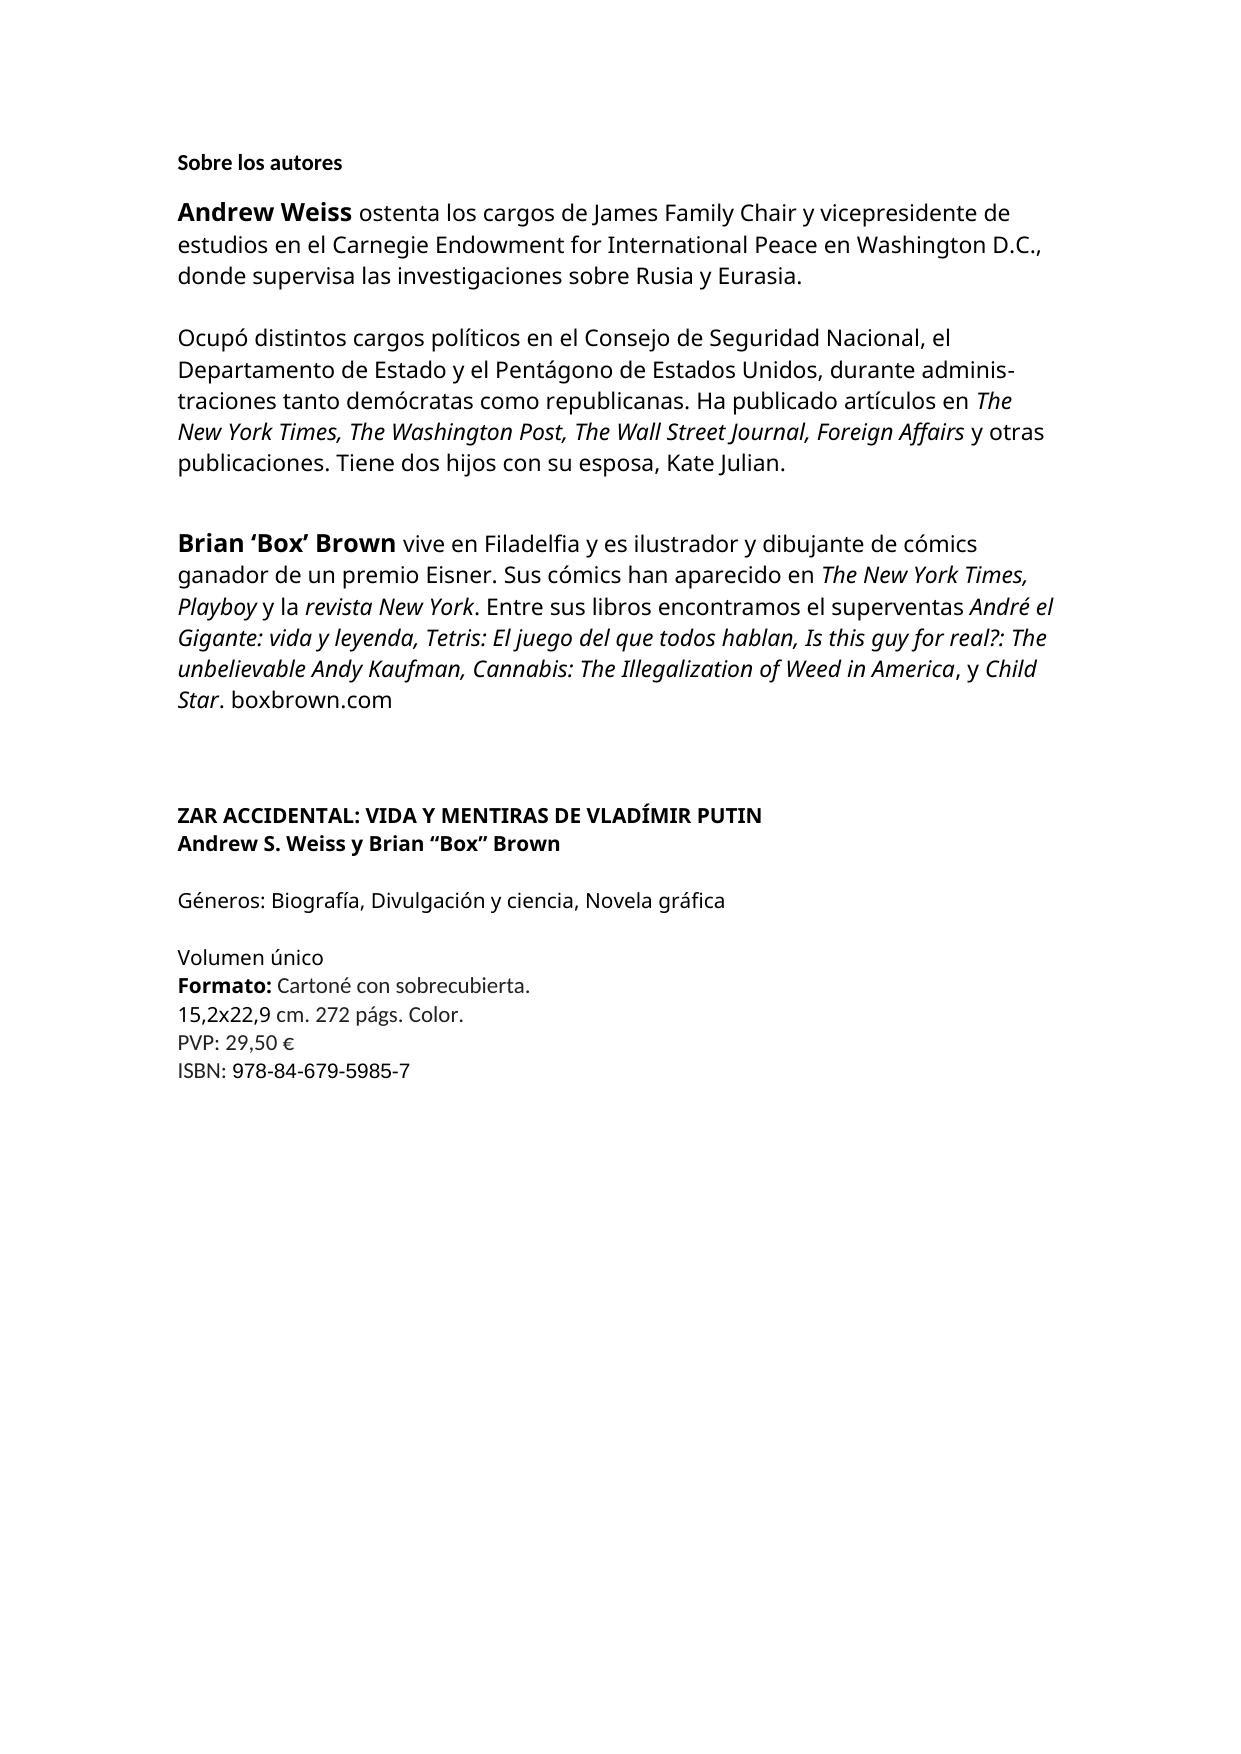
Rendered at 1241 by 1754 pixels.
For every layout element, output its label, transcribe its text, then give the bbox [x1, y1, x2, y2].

text Ocupó distintos cargos políticos en el Consejo de Seguridad Nacional, el Departamento de Estado y el Pentágono de Estados Unidos, durante administraciones tanto demócratas como republicanas. Ha publicado artículos en The New York Times, The Washington Post, The Wall Street Journal, Foreign Affairs y otras publicaciones. Tiene dos hijos con su esposa, Kate Julian. [177, 322, 1063, 478]
text Sobre los autores [177, 148, 1063, 176]
text ISBN: 978-84-679-5985-7 [177, 1056, 1063, 1084]
text ZAR ACCIDENTAL: VIDA Y MENTIRAS DE VLADÍMIR PUTIN [177, 801, 1063, 829]
text Formato: Cartoné con sobrecubierta. [177, 971, 1063, 1000]
text Géneros: Biografía, Divulgación y ciencia, Novela gráfica [177, 886, 1063, 915]
text Volumen único [177, 943, 1063, 971]
text Andrew S. Weiss y Brian “Box” Brown [177, 829, 1063, 858]
text Andrew Weiss ostenta los cargos de James Family Chair y vicepresidente de estudios en el Carnegie Endowment for International Peace en Washington D.C., donde supervisa las investigaciones sobre Rusia y Eurasia. [177, 194, 1063, 291]
text 15,2x22,9 cm. 272 págs. Color. [177, 1000, 1063, 1028]
text Brian ‘Box’ Brown vive en Filadelfia y es ilustrador y dibujante de cómics ganador de un premio Eisner. Sus cómics han aparecido en The New York Times, Playboy y la revista New York. Entre sus libros encontramos el superventas André el Gigante: vida y leyenda, Tetris: El juego del que todos hablan, Is this guy for real?: The unbelievable Andy Kaufman, Cannabis: The Illegalization of Weed in America, y Child Star. boxbrown.com [177, 525, 1063, 716]
text PVP: 29,50 € [177, 1028, 1063, 1056]
